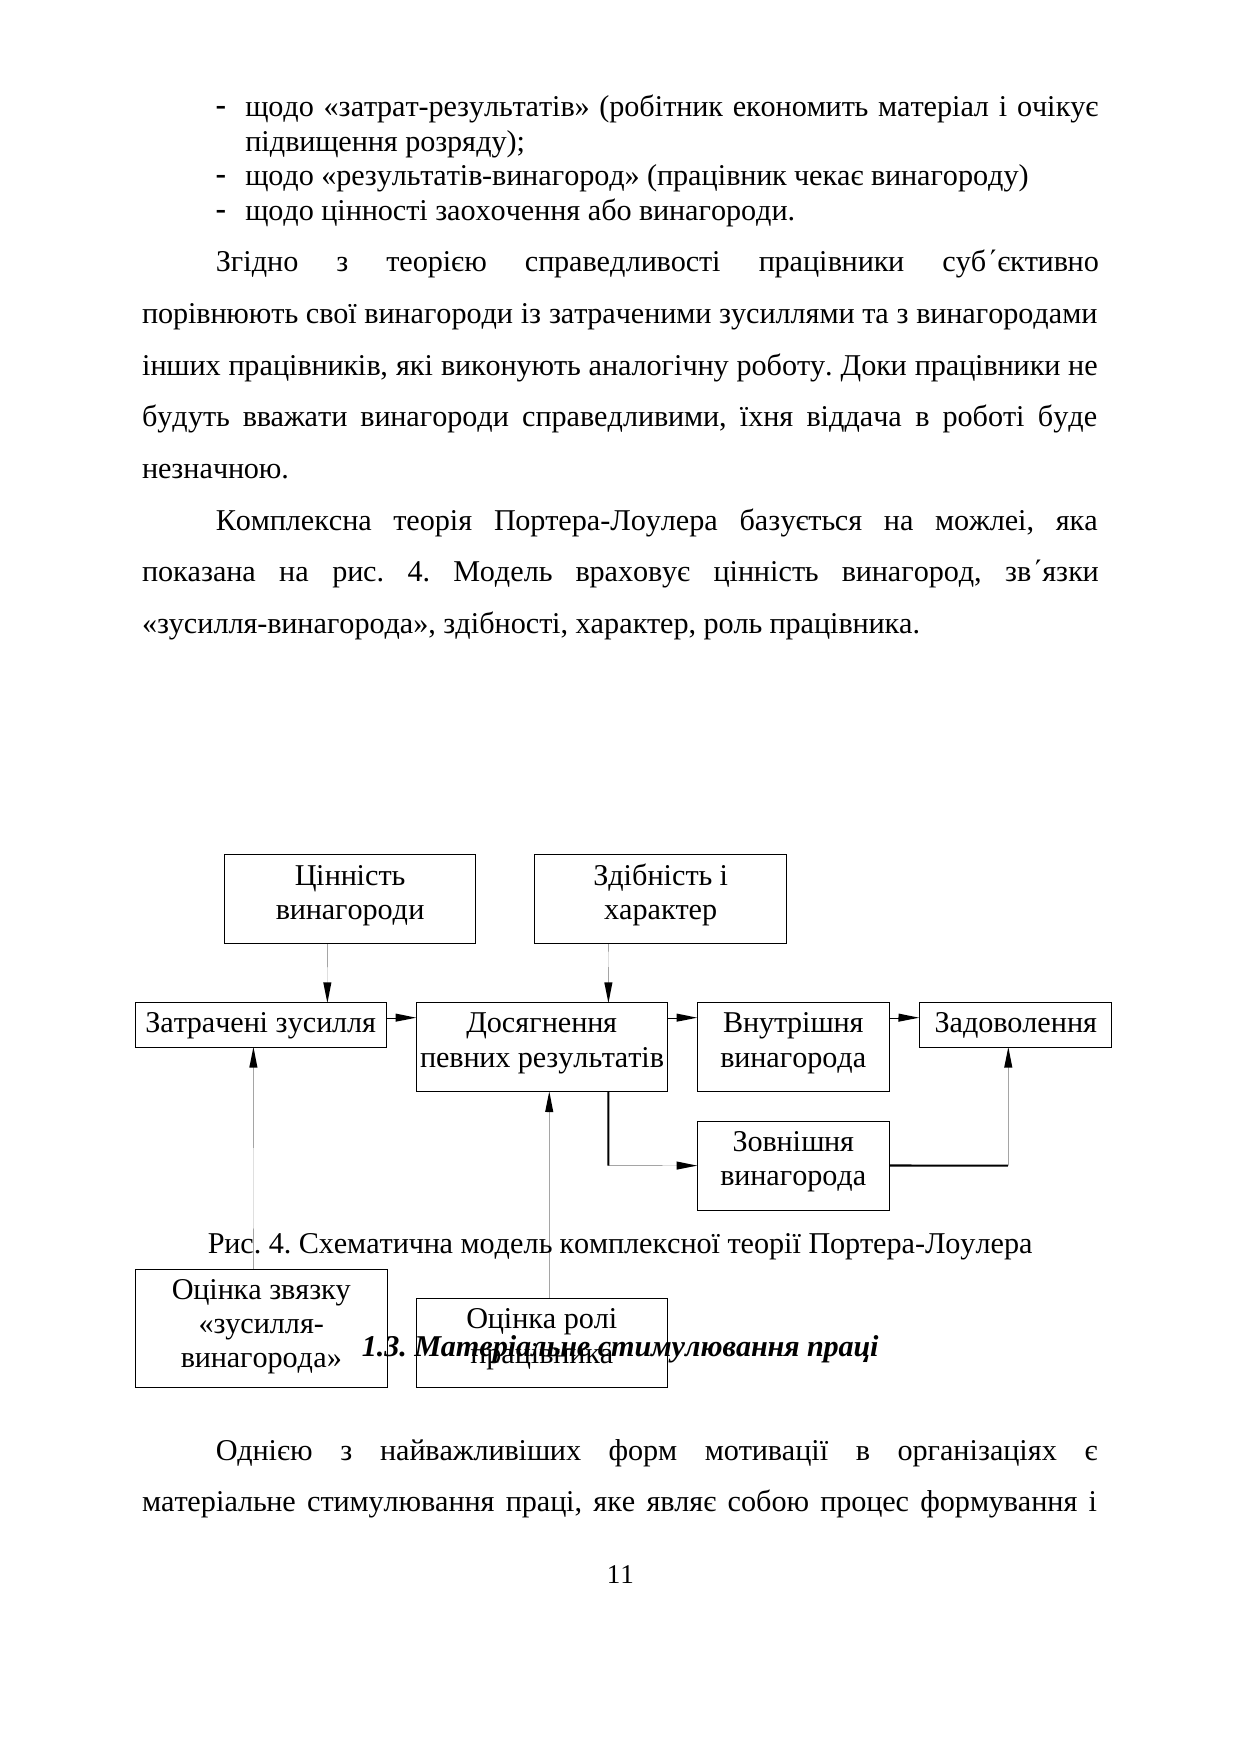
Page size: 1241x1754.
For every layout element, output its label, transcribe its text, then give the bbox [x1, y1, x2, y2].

text Згідно з теорією справедливості працівники субєктивно порівнюють свої винагороди із затраченими зусиллями та з винагородами інших працівників, які виконують аналогічну роботу. Доки працівники не будуть вважати винагороди справедливими, їхня віддача в роботі буде незначною. [142, 244, 1098, 485]
text Комплексна теорія Портера-Лоулера базується на можлеі, яка показана на рис. 4. Модель враховує цінність винагород, звязки «зусилля-винагорода», здібності, характер, роль працівника. [142, 502, 1098, 640]
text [142, 1432, 1098, 1518]
text 1.3. Матеріальне стимулювання праці [142, 1329, 1098, 1363]
list щодо цінності заохочення або винагороди. [216, 192, 1098, 227]
text Рис. 4. Схематична модель комплексної теорії Портера-Лоулера [142, 1225, 1098, 1260]
list щодо «результатів-винагород» (працівник чекає винагороду) [216, 158, 1098, 192]
list щодо «затрат-результатів» (робітник економить матеріал і очікує підвищення розряду); [216, 89, 1098, 158]
